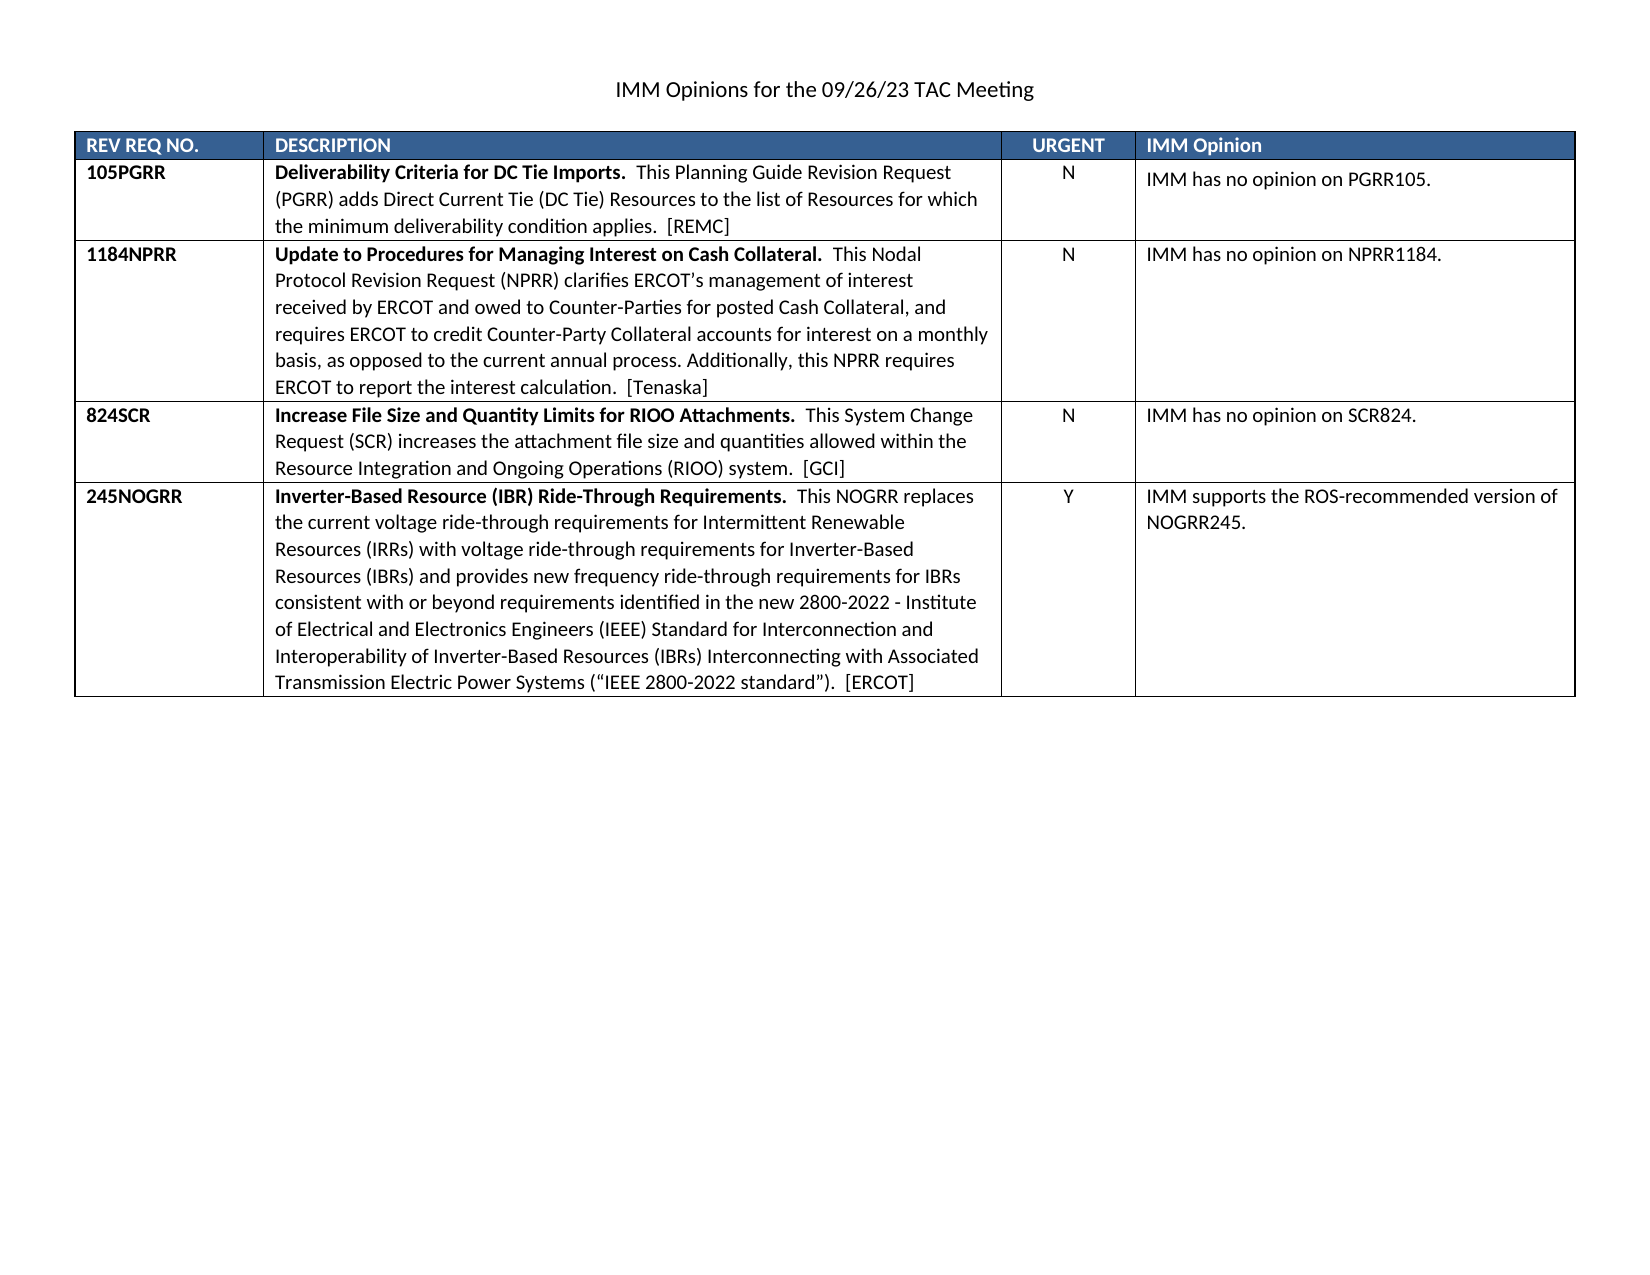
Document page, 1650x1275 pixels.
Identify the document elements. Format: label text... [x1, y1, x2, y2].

table_cell Update to Procedures for Managing Interest on Cash Collateral. This Nodal Protocol Revision Request (NPRR) clarifies ERCOT’s management of interest received by ERCOT and owed to Counter-Parties for posted Cash Collateral, and requires ERCOT to credit Counter-Party Collateral accounts for interest on a monthly basis, as opposed to the current annual process. Additionally, this NPRR requires ERCOT to report the interest calculation. [Tenaska] [264, 241, 1001, 401]
table_cell IMM has no opinion on NPRR1184. [1136, 241, 1574, 401]
table_cell 245NOGRR [76, 483, 263, 696]
table_cell IMM has no opinion on PGRR105. [1136, 160, 1574, 240]
table_cell 105PGRR [76, 160, 263, 240]
table_cell N [1002, 402, 1135, 482]
table_cell IMM has no opinion on SCR824. [1136, 402, 1574, 482]
table_header DESCRIPTION [264, 132, 1001, 159]
table_cell N [1002, 160, 1135, 240]
table_header URGENT [1002, 132, 1135, 159]
table_cell Deliverability Criteria for DC Tie Imports. This Planning Guide Revision Request (PGRR) adds Direct Current Tie (DC Tie) Resources to the list of Resources for which the minimum deliverability condition applies. [REMC] [264, 160, 1001, 240]
table_cell 1184NPRR [76, 241, 263, 401]
table_header REV REQ NO. [76, 132, 263, 159]
table_cell IMM supports the ROS-recommended version of NOGRR245. [1136, 483, 1574, 696]
table_cell N [1002, 241, 1135, 401]
table_cell Increase File Size and Quantity Limits for RIOO Attachments. This System Change Request (SCR) increases the attachment file size and quantities allowed within the Resource Integration and Ongoing Operations (RIOO) system. [GCI] [264, 402, 1001, 482]
table_cell 824SCR [76, 402, 263, 482]
table_header IMM Opinion [1136, 132, 1574, 159]
table_cell Y [1002, 483, 1135, 696]
table_cell Inverter-Based Resource (IBR) Ride-Through Requirements. This NOGRR replaces the current voltage ride-through requirements for Intermittent Renewable Resources (IRRs) with voltage ride-through requirements for Inverter-Based Resources (IBRs) and provides new frequency ride-through requirements for IBRs consistent with or beyond requirements identified in the new 2800-2022 - Institute of Electrical and Electronics Engineers (IEEE) Standard for Interconnection and Interoperability of Inverter-Based Resources (IBRs) Interconnecting with Associated Transmission Electric Power Systems (“IEEE 2800-2022 standard”). [ERCOT] [264, 483, 1001, 696]
